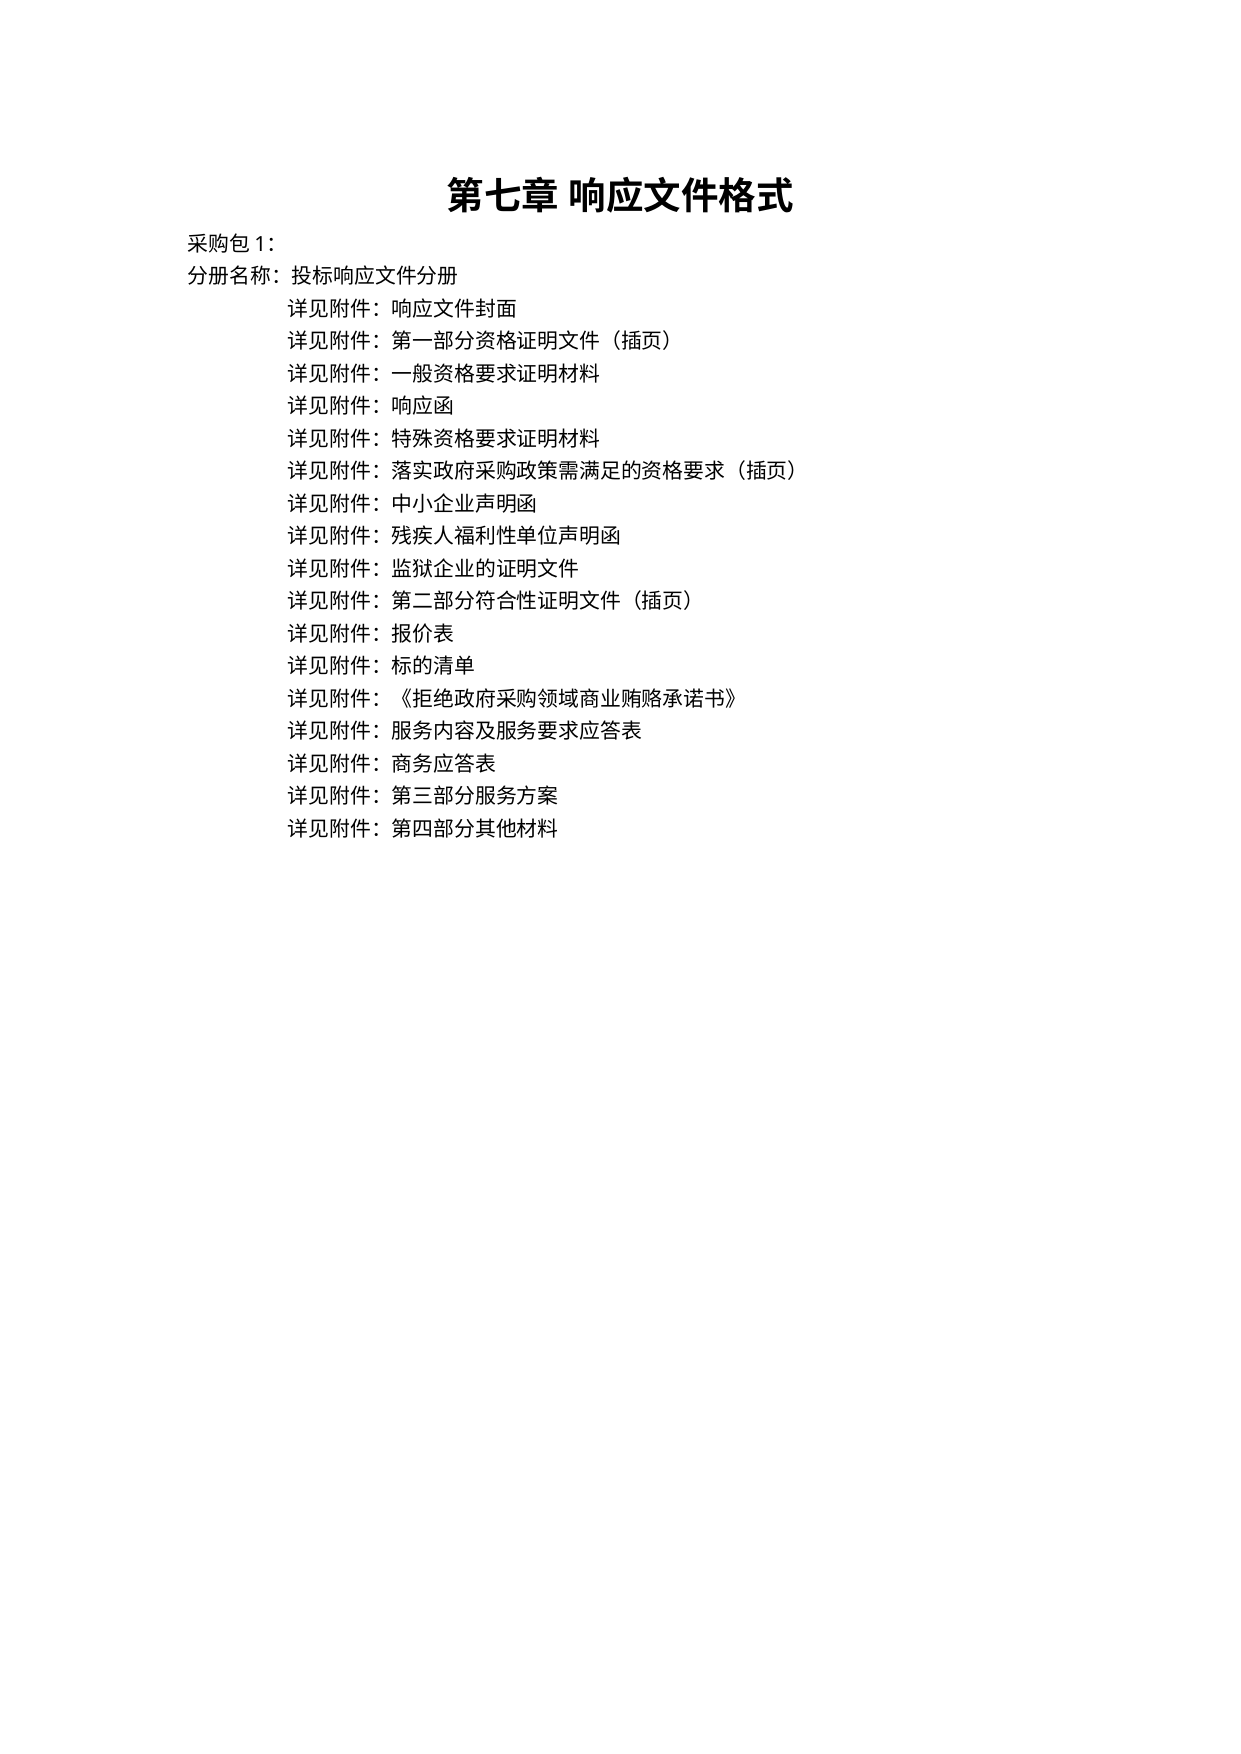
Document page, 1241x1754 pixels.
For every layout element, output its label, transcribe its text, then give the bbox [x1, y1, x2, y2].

text 采购包1： [187, 227, 1053, 259]
text 详见附件：残疾人福利性单位声明函 [187, 519, 1053, 552]
text 详见附件：第一部分资格证明文件（插页） [187, 324, 1053, 357]
text 详见附件：商务应答表 [187, 747, 1053, 779]
text 详见附件：服务内容及服务要求应答表 [187, 714, 1053, 747]
text 详见附件：响应文件封面 [187, 292, 1053, 324]
text 详见附件：监狱企业的证明文件 [187, 552, 1053, 584]
text 详见附件：第四部分其他材料 [187, 812, 1053, 844]
text 分册名称：投标响应文件分册 [187, 259, 1053, 292]
text 详见附件：响应函 [187, 389, 1053, 422]
text 详见附件：特殊资格要求证明材料 [187, 422, 1053, 454]
text 详见附件：《拒绝政府采购领域商业贿赂承诺书》 [187, 682, 1053, 714]
text 详见附件：落实政府采购政策需满足的资格要求（插页） [187, 454, 1053, 487]
text 第七章 响应文件格式 [187, 162, 1053, 227]
text 详见附件：一般资格要求证明材料 [187, 357, 1053, 389]
text 详见附件：第二部分符合性证明文件（插页） [187, 584, 1053, 617]
text 详见附件：标的清单 [187, 649, 1053, 682]
text 详见附件：报价表 [187, 617, 1053, 649]
text 详见附件：第三部分服务方案 [187, 779, 1053, 812]
text 详见附件：中小企业声明函 [187, 487, 1053, 519]
